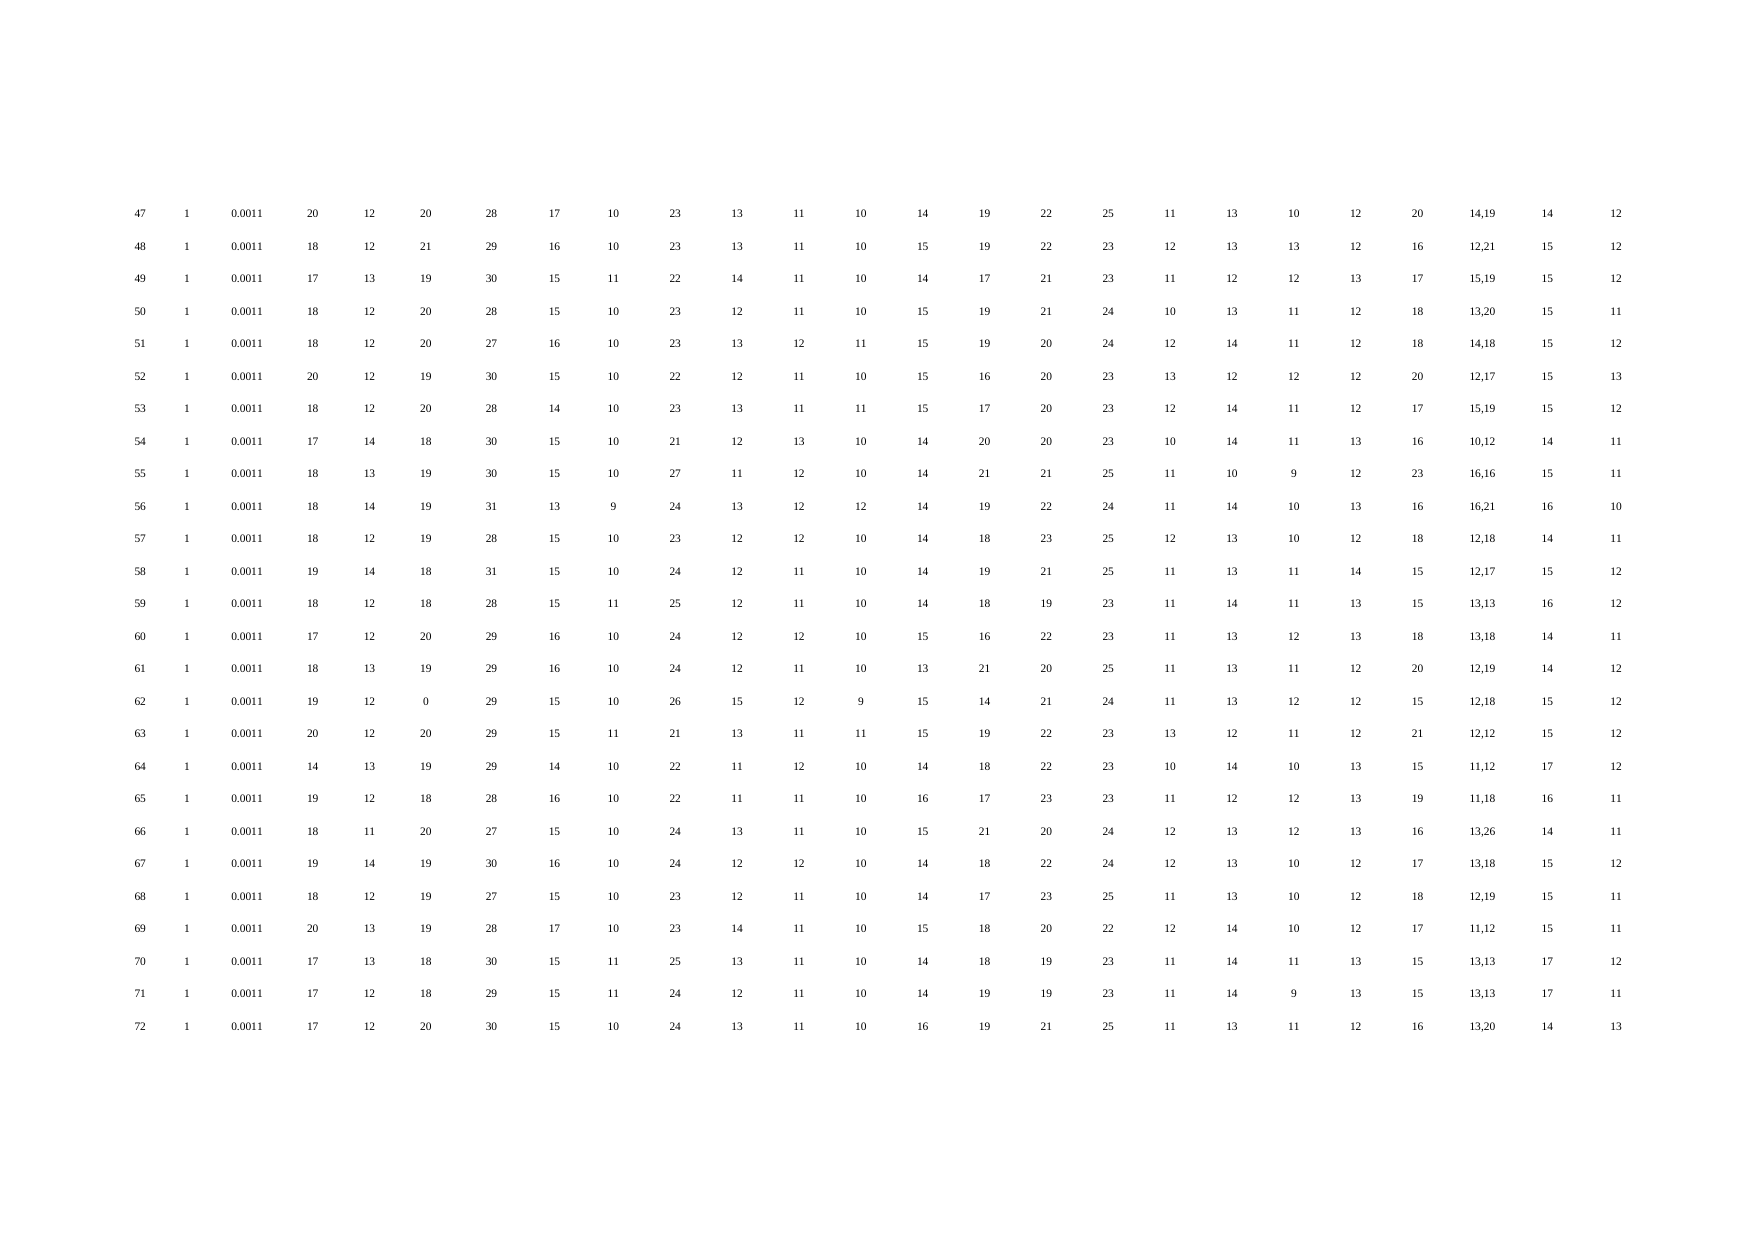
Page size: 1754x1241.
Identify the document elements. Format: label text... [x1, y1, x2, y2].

table_cell 14,19 [1448, 198, 1516, 230]
table_cell 24 [644, 620, 706, 653]
table_cell 0.0011 [212, 783, 282, 815]
table_cell 22 [644, 750, 706, 783]
table_cell 10 [1139, 425, 1201, 458]
table_cell 15 [1516, 263, 1578, 295]
table_cell 19 [282, 783, 343, 815]
table_cell 50 [118, 295, 162, 328]
table_cell 18 [395, 555, 457, 588]
table_cell 25 [1077, 880, 1139, 913]
table_cell 15 [526, 945, 582, 978]
table_cell 29 [457, 620, 526, 653]
table_cell 0.0011 [212, 198, 282, 230]
table_cell 13 [1201, 295, 1263, 328]
table_cell 16 [1386, 230, 1448, 263]
table_cell 14 [1516, 523, 1578, 555]
table_cell 10 [582, 685, 644, 718]
table_cell 21 [1386, 718, 1448, 750]
table_cell 25 [1077, 523, 1139, 555]
table_cell 15 [1516, 555, 1578, 588]
table_cell 11 [1139, 198, 1201, 230]
table_cell 13 [1325, 978, 1386, 1010]
table_cell 11 [1263, 295, 1324, 328]
table_cell 12,17 [1448, 555, 1516, 588]
table_cell 18 [282, 588, 343, 620]
table_cell 19 [1015, 945, 1077, 978]
table_cell 12 [1139, 328, 1201, 360]
table_cell 25 [644, 945, 706, 978]
table_cell 13 [1201, 523, 1263, 555]
table_cell 15 [526, 685, 582, 718]
table_cell 22 [1015, 230, 1077, 263]
table_cell 24 [644, 978, 706, 1010]
table_cell 12 [1139, 815, 1201, 848]
table_cell 15 [526, 555, 582, 588]
table_cell 14 [1201, 425, 1263, 458]
table_cell 11 [582, 588, 644, 620]
table_cell 25 [1077, 555, 1139, 588]
table_cell 0.0011 [212, 263, 282, 295]
table_cell 13 [706, 328, 768, 360]
table_cell 28 [457, 588, 526, 620]
table_cell 18 [282, 295, 343, 328]
table_cell 0.0011 [212, 685, 282, 718]
table_cell 23 [1015, 523, 1077, 555]
table_cell 13,13 [1448, 978, 1516, 1010]
table_cell 15 [892, 815, 953, 848]
table_cell 10 [1201, 458, 1263, 490]
table_cell 20 [1015, 815, 1077, 848]
table_cell 16 [526, 620, 582, 653]
table_cell 12 [706, 555, 768, 588]
table_cell 21 [1015, 1010, 1077, 1043]
table_cell 1 [162, 328, 212, 360]
table_cell 1 [162, 588, 212, 620]
table_cell 58 [118, 555, 162, 588]
table_cell 20 [1015, 360, 1077, 393]
table_cell 20 [1386, 360, 1448, 393]
table_cell 12 [1325, 1010, 1386, 1043]
table_cell 11 [706, 783, 768, 815]
table_cell 14 [344, 490, 395, 523]
table_cell 13 [344, 653, 395, 685]
table_cell 14 [344, 555, 395, 588]
table_cell 11 [768, 880, 830, 913]
table_cell 0.0011 [212, 620, 282, 653]
table_cell 17 [1386, 263, 1448, 295]
table_cell 0.0011 [212, 425, 282, 458]
table_cell 18 [282, 393, 343, 425]
table_cell 10 [582, 815, 644, 848]
table_cell 11 [582, 263, 644, 295]
table_cell 0 [395, 685, 457, 718]
table_cell 17 [1516, 945, 1578, 978]
table_cell 55 [118, 458, 162, 490]
table_cell 12 [768, 490, 830, 523]
table_cell 11 [582, 978, 644, 1010]
table_cell 10 [582, 360, 644, 393]
table_cell 16 [1516, 783, 1578, 815]
table_cell 49 [118, 263, 162, 295]
table_cell 22 [1015, 718, 1077, 750]
table_cell 18 [954, 945, 1015, 978]
table_cell 11 [1139, 620, 1201, 653]
table_cell 13 [892, 653, 953, 685]
table_cell 14 [892, 750, 953, 783]
table_cell 16 [526, 653, 582, 685]
table_cell 12 [1263, 815, 1324, 848]
table_cell 16 [892, 783, 953, 815]
table_cell 23 [1015, 783, 1077, 815]
table_cell 25 [1077, 458, 1139, 490]
table_cell 13 [1139, 718, 1201, 750]
table_cell 19 [954, 328, 1015, 360]
table_cell 11 [1139, 588, 1201, 620]
table_cell 23 [1077, 718, 1139, 750]
table_cell 15 [1516, 230, 1578, 263]
table_cell 10 [830, 653, 892, 685]
table_cell 17 [282, 945, 343, 978]
table_cell 0.0011 [212, 1010, 282, 1043]
table_cell 60 [118, 620, 162, 653]
table_cell 11 [1263, 393, 1324, 425]
table_cell 11 [768, 945, 830, 978]
table_cell 12 [344, 328, 395, 360]
table_cell 1 [162, 945, 212, 978]
table_cell 11 [1139, 1010, 1201, 1043]
table_cell 12 [1578, 653, 1654, 685]
table_cell 14 [892, 458, 953, 490]
table_cell 59 [118, 588, 162, 620]
table_cell 15 [1516, 295, 1578, 328]
table_cell 11 [768, 295, 830, 328]
table_cell 21 [395, 230, 457, 263]
table_cell 12 [768, 848, 830, 880]
table_cell 12 [1578, 945, 1654, 978]
table_cell 15 [706, 685, 768, 718]
table_cell 14 [892, 945, 953, 978]
table_cell 13,26 [1448, 815, 1516, 848]
table_cell 1 [162, 555, 212, 588]
table_cell 18 [1386, 880, 1448, 913]
table_cell 17 [282, 425, 343, 458]
table_cell 21 [954, 815, 1015, 848]
table_cell 15 [892, 718, 953, 750]
table_cell 12 [768, 685, 830, 718]
table_cell 13 [1201, 880, 1263, 913]
table_cell 18 [282, 880, 343, 913]
table_cell 23 [1077, 425, 1139, 458]
table_cell 10 [1139, 750, 1201, 783]
table_cell 24 [1077, 815, 1139, 848]
table_cell 11 [706, 458, 768, 490]
table_cell 13 [344, 458, 395, 490]
table_cell 0.0011 [212, 295, 282, 328]
table_cell 11 [1139, 653, 1201, 685]
table_cell 14 [1201, 490, 1263, 523]
table_cell 15 [892, 913, 953, 945]
table_cell 13 [706, 490, 768, 523]
table_cell 13 [526, 490, 582, 523]
table_cell 11 [1139, 945, 1201, 978]
table_cell 19 [395, 913, 457, 945]
table_cell 19 [954, 490, 1015, 523]
table_cell 12 [1578, 393, 1654, 425]
table_cell 18 [282, 490, 343, 523]
table_cell 12,21 [1448, 230, 1516, 263]
table_cell 15 [526, 815, 582, 848]
table_cell 23 [644, 295, 706, 328]
table_cell 30 [457, 425, 526, 458]
table_cell 25 [644, 588, 706, 620]
table_cell 10 [582, 523, 644, 555]
table_cell 12,12 [1448, 718, 1516, 750]
table_cell 14,18 [1448, 328, 1516, 360]
table_cell 21 [1015, 458, 1077, 490]
table_cell 10 [830, 750, 892, 783]
table_cell 12 [1325, 913, 1386, 945]
table_cell 14 [892, 978, 953, 1010]
table_cell 1 [162, 360, 212, 393]
table_cell 23 [1077, 945, 1139, 978]
table_cell 0.0011 [212, 978, 282, 1010]
table_cell 1 [162, 230, 212, 263]
table_cell 23 [1077, 360, 1139, 393]
table_cell 19 [954, 718, 1015, 750]
table_cell 12 [1325, 458, 1386, 490]
table_cell 14 [1516, 653, 1578, 685]
table_cell 28 [457, 393, 526, 425]
table_cell 16 [954, 360, 1015, 393]
table_cell 23 [644, 393, 706, 425]
table_cell 10 [830, 523, 892, 555]
table_cell 19 [954, 978, 1015, 1010]
table_cell 18 [1386, 523, 1448, 555]
table_cell 14 [892, 848, 953, 880]
table_cell 14 [1201, 588, 1263, 620]
table_cell 22 [1077, 913, 1139, 945]
table_cell 19 [954, 230, 1015, 263]
table_cell 11 [1578, 295, 1654, 328]
table_cell 15 [526, 425, 582, 458]
table_cell 20 [395, 328, 457, 360]
table_cell 11 [1139, 490, 1201, 523]
table_cell 23 [1077, 393, 1139, 425]
table_cell 15 [1386, 588, 1448, 620]
table_cell 20 [395, 815, 457, 848]
table_cell 12 [1578, 848, 1654, 880]
table_cell 29 [457, 685, 526, 718]
table_cell 12 [1139, 913, 1201, 945]
table_cell 10 [830, 458, 892, 490]
table_cell 10 [582, 555, 644, 588]
table_cell 10 [1263, 198, 1324, 230]
table_cell 12 [706, 848, 768, 880]
table_cell 12 [1139, 230, 1201, 263]
table_cell 1 [162, 263, 212, 295]
table_cell 10 [830, 295, 892, 328]
table_cell 62 [118, 685, 162, 718]
table_cell 17 [1386, 848, 1448, 880]
table_cell 24 [644, 1010, 706, 1043]
table_cell 18 [954, 588, 1015, 620]
table_cell 12 [1578, 198, 1654, 230]
table_cell 16 [954, 620, 1015, 653]
table_cell 25 [1077, 653, 1139, 685]
table_cell 19 [282, 555, 343, 588]
table_cell 24 [644, 490, 706, 523]
table_cell 30 [457, 1010, 526, 1043]
table_cell 12 [344, 718, 395, 750]
table_cell 13 [1201, 653, 1263, 685]
table_cell 53 [118, 393, 162, 425]
table_cell 30 [457, 263, 526, 295]
table_cell 12 [344, 523, 395, 555]
table_cell 20 [1015, 913, 1077, 945]
table_cell 13 [768, 425, 830, 458]
table_cell 23 [1077, 750, 1139, 783]
table_cell 47 [118, 198, 162, 230]
table_cell 28 [457, 295, 526, 328]
table_cell 20 [395, 718, 457, 750]
table_cell 0.0011 [212, 555, 282, 588]
table_cell 15 [892, 685, 953, 718]
table_cell 13 [1139, 360, 1201, 393]
table_cell 12 [706, 653, 768, 685]
table_cell 15 [1386, 978, 1448, 1010]
table_cell 11 [1263, 555, 1324, 588]
table_cell 14 [1516, 815, 1578, 848]
table_cell 15 [1516, 685, 1578, 718]
table_cell 23 [1077, 588, 1139, 620]
table_cell 0.0011 [212, 653, 282, 685]
table_cell 24 [1077, 295, 1139, 328]
table_cell 20 [1015, 425, 1077, 458]
table_cell 12 [1325, 685, 1386, 718]
table_cell 17 [954, 880, 1015, 913]
table_cell 12 [706, 978, 768, 1010]
table_cell 31 [457, 490, 526, 523]
table_cell 15 [1516, 913, 1578, 945]
table_cell 12 [1263, 620, 1324, 653]
table_cell 20 [282, 360, 343, 393]
table_cell 17 [282, 620, 343, 653]
table_cell 18 [282, 815, 343, 848]
table_cell 13 [1201, 230, 1263, 263]
table_cell 23 [644, 523, 706, 555]
table_cell 31 [457, 555, 526, 588]
table_cell 11 [1139, 458, 1201, 490]
table_cell 11 [768, 718, 830, 750]
table_cell 13,20 [1448, 1010, 1516, 1043]
table_cell 14 [282, 750, 343, 783]
table_cell 13 [1263, 230, 1324, 263]
table_cell 15 [526, 880, 582, 913]
table_cell 15 [1386, 555, 1448, 588]
table_cell 14 [1201, 945, 1263, 978]
table_cell 10 [582, 653, 644, 685]
table_cell 10 [830, 1010, 892, 1043]
table_cell 61 [118, 653, 162, 685]
table_cell 30 [457, 945, 526, 978]
table_cell 10 [830, 555, 892, 588]
table_cell 15 [526, 523, 582, 555]
table_cell 18 [282, 523, 343, 555]
table_cell 16,21 [1448, 490, 1516, 523]
table_cell 12,18 [1448, 523, 1516, 555]
table_cell 1 [162, 1010, 212, 1043]
table_cell 11 [1263, 328, 1324, 360]
table_cell 13 [1201, 685, 1263, 718]
table_cell 18 [954, 848, 1015, 880]
table_cell 14 [1201, 913, 1263, 945]
table_cell 13 [1578, 1010, 1654, 1043]
table_cell 13 [1325, 783, 1386, 815]
table_cell 12 [768, 458, 830, 490]
table_cell 23 [1077, 978, 1139, 1010]
table_cell 12 [1578, 685, 1654, 718]
table_cell 23 [1077, 263, 1139, 295]
table_cell 10 [582, 425, 644, 458]
table_cell 12 [706, 523, 768, 555]
table_cell 10 [830, 978, 892, 1010]
table_cell 10 [582, 198, 644, 230]
table_cell 19 [395, 523, 457, 555]
table_cell 10 [582, 750, 644, 783]
table_cell 9 [830, 685, 892, 718]
table_cell 27 [457, 880, 526, 913]
table_cell 71 [118, 978, 162, 1010]
table_cell 18 [395, 783, 457, 815]
table_cell 22 [1015, 848, 1077, 880]
table_cell 19 [395, 490, 457, 523]
table_cell 12 [344, 685, 395, 718]
table_cell 23 [1077, 620, 1139, 653]
table_cell 13 [1201, 1010, 1263, 1043]
table_cell 11 [1578, 458, 1654, 490]
table_cell 9 [1263, 978, 1324, 1010]
table_cell 12 [1325, 230, 1386, 263]
table_cell 1 [162, 198, 212, 230]
table_cell 18 [395, 945, 457, 978]
table_cell 10 [582, 295, 644, 328]
table_cell 68 [118, 880, 162, 913]
table_cell 12 [1325, 198, 1386, 230]
table_cell 0.0011 [212, 815, 282, 848]
table_cell 12 [768, 328, 830, 360]
table_cell 19 [954, 1010, 1015, 1043]
table_cell 12 [1325, 718, 1386, 750]
table_cell 70 [118, 945, 162, 978]
table_cell 12 [344, 230, 395, 263]
table_cell 13 [706, 815, 768, 848]
table_cell 28 [457, 523, 526, 555]
table_cell 15 [1516, 458, 1578, 490]
table_cell 12 [1139, 523, 1201, 555]
table_cell 12 [1578, 328, 1654, 360]
table_cell 56 [118, 490, 162, 523]
table_cell 13 [1201, 815, 1263, 848]
table_cell 13 [706, 718, 768, 750]
table_cell 10 [582, 848, 644, 880]
table_cell 13 [1325, 588, 1386, 620]
table_cell 10 [830, 198, 892, 230]
table_cell 13 [706, 945, 768, 978]
table_cell 20 [395, 393, 457, 425]
table_cell 19 [954, 555, 1015, 588]
table_cell 17 [954, 783, 1015, 815]
table_cell 14 [706, 913, 768, 945]
table_cell 16 [1516, 588, 1578, 620]
table_cell 15 [892, 620, 953, 653]
table_cell 16 [892, 1010, 953, 1043]
table_cell 14 [954, 685, 1015, 718]
table_cell 21 [644, 718, 706, 750]
table_cell 12 [706, 588, 768, 620]
table_cell 18 [1386, 295, 1448, 328]
table_cell 12 [1201, 263, 1263, 295]
table_cell 15 [1516, 360, 1578, 393]
table_cell 10 [1263, 848, 1324, 880]
table_cell 9 [1263, 458, 1324, 490]
table_cell 30 [457, 360, 526, 393]
table_cell 12 [1578, 555, 1654, 588]
table_cell 14 [892, 588, 953, 620]
table_cell 0.0011 [212, 523, 282, 555]
table_cell 21 [954, 653, 1015, 685]
table_cell 10 [830, 815, 892, 848]
table_cell 1 [162, 393, 212, 425]
table_cell 17 [526, 913, 582, 945]
table_cell 10 [830, 425, 892, 458]
table_cell 1 [162, 523, 212, 555]
table_cell 12 [706, 880, 768, 913]
table_cell 11,12 [1448, 750, 1516, 783]
table_cell 14 [892, 523, 953, 555]
table_cell 15 [1516, 328, 1578, 360]
table_cell 13 [1201, 198, 1263, 230]
table_cell 13 [1325, 620, 1386, 653]
table_cell 18 [1386, 328, 1448, 360]
table_cell 25 [1077, 198, 1139, 230]
table_cell 18 [1386, 620, 1448, 653]
table_cell 11 [1578, 880, 1654, 913]
table_cell 14 [892, 425, 953, 458]
table_cell 22 [644, 783, 706, 815]
table_cell 15,19 [1448, 263, 1516, 295]
table_cell 11 [830, 328, 892, 360]
table_cell 10 [830, 848, 892, 880]
table_cell 22 [644, 263, 706, 295]
table_cell 23 [644, 880, 706, 913]
table_cell 0.0011 [212, 880, 282, 913]
table_cell 23 [644, 198, 706, 230]
table_cell 12,19 [1448, 653, 1516, 685]
table_cell 27 [457, 328, 526, 360]
table_cell 12 [344, 978, 395, 1010]
table_cell 15 [892, 230, 953, 263]
table_cell 12 [768, 523, 830, 555]
table_cell 14 [706, 263, 768, 295]
table_cell 15 [892, 360, 953, 393]
table_cell 12 [344, 783, 395, 815]
table_cell 1 [162, 913, 212, 945]
table_cell 11 [1578, 523, 1654, 555]
table_cell 12 [1325, 880, 1386, 913]
table_cell 11 [1263, 718, 1324, 750]
table_cell 20 [395, 198, 457, 230]
table_cell 17 [282, 1010, 343, 1043]
table_cell 11 [768, 653, 830, 685]
table_cell 10 [830, 880, 892, 913]
table_cell 10 [582, 913, 644, 945]
table_cell 11 [1139, 880, 1201, 913]
table_cell 11 [1578, 620, 1654, 653]
table_cell 19 [1015, 588, 1077, 620]
table_cell 11 [768, 393, 830, 425]
table_cell 21 [644, 425, 706, 458]
table_cell 12 [1201, 718, 1263, 750]
table_cell 18 [954, 750, 1015, 783]
table_cell 11 [768, 1010, 830, 1043]
table_cell 18 [954, 523, 1015, 555]
table_cell 19 [395, 880, 457, 913]
table_cell 12 [344, 295, 395, 328]
table_cell 22 [1015, 620, 1077, 653]
table_cell 24 [644, 848, 706, 880]
table_cell 16 [526, 230, 582, 263]
table_cell 0.0011 [212, 945, 282, 978]
table_cell 12 [1578, 750, 1654, 783]
table_cell 16 [526, 328, 582, 360]
table_cell 11 [1139, 263, 1201, 295]
table_cell 21 [1015, 295, 1077, 328]
table_cell 11 [1578, 783, 1654, 815]
table_cell 17 [1386, 393, 1448, 425]
table_cell 18 [395, 978, 457, 1010]
table_cell 64 [118, 750, 162, 783]
table_cell 12,17 [1448, 360, 1516, 393]
table_cell 12 [706, 295, 768, 328]
table_cell 19 [954, 295, 1015, 328]
table_cell 10 [1263, 750, 1324, 783]
table_cell 12 [1139, 393, 1201, 425]
table_cell 16 [1386, 490, 1448, 523]
table_cell 1 [162, 653, 212, 685]
table_cell 20 [282, 913, 343, 945]
table_cell 13 [344, 945, 395, 978]
table_cell 23 [644, 230, 706, 263]
table_cell 20 [954, 425, 1015, 458]
table_cell 22 [1015, 490, 1077, 523]
table_cell 29 [457, 230, 526, 263]
table_cell 16 [1516, 490, 1578, 523]
table_cell 10 [1263, 490, 1324, 523]
table_cell 12 [1325, 393, 1386, 425]
table_cell 18 [282, 328, 343, 360]
table_cell 28 [457, 783, 526, 815]
table_cell 12,19 [1448, 880, 1516, 913]
table_cell 27 [457, 815, 526, 848]
table_cell 0.0011 [212, 490, 282, 523]
table_cell 14 [526, 393, 582, 425]
table_cell 15 [526, 978, 582, 1010]
table_cell 14 [1516, 198, 1578, 230]
table_cell 10 [582, 393, 644, 425]
table_cell 12 [706, 360, 768, 393]
table_cell 14 [1516, 620, 1578, 653]
table_cell 67 [118, 848, 162, 880]
table_cell 18 [282, 230, 343, 263]
table_cell 15 [1516, 393, 1578, 425]
table_cell 1 [162, 295, 212, 328]
table_cell 21 [1015, 685, 1077, 718]
table_cell 11 [830, 393, 892, 425]
table_cell 14 [892, 198, 953, 230]
table_cell 21 [1015, 263, 1077, 295]
table_cell 11,18 [1448, 783, 1516, 815]
table_cell 1 [162, 620, 212, 653]
table_cell 10 [830, 263, 892, 295]
table_cell 13,18 [1448, 620, 1516, 653]
table_cell 1 [162, 490, 212, 523]
table_cell 11 [1578, 913, 1654, 945]
table_cell 30 [457, 458, 526, 490]
table_cell 14 [892, 555, 953, 588]
table_cell 12 [344, 360, 395, 393]
table_cell 16 [526, 783, 582, 815]
table_cell 21 [954, 458, 1015, 490]
table_cell 15 [1386, 750, 1448, 783]
table_cell 15 [1516, 848, 1578, 880]
table_cell 19 [395, 653, 457, 685]
table_cell 12 [1325, 360, 1386, 393]
table_cell 10 [830, 620, 892, 653]
table_cell 10 [582, 620, 644, 653]
table_cell 72 [118, 1010, 162, 1043]
table_cell 12 [1263, 783, 1324, 815]
table_cell 12 [1263, 263, 1324, 295]
table_cell 12 [1263, 360, 1324, 393]
table_cell 14 [526, 750, 582, 783]
table_cell 14 [1325, 555, 1386, 588]
table_cell 13 [1201, 555, 1263, 588]
table_cell 1 [162, 750, 212, 783]
table_cell 19 [395, 263, 457, 295]
table_cell 14 [344, 425, 395, 458]
table_cell 24 [1077, 848, 1139, 880]
table_cell 29 [457, 750, 526, 783]
table_cell 10 [582, 1010, 644, 1043]
table_cell 13,13 [1448, 945, 1516, 978]
table_cell 1 [162, 978, 212, 1010]
table_cell 21 [1015, 555, 1077, 588]
table_cell 16 [1386, 1010, 1448, 1043]
table_cell 16,16 [1448, 458, 1516, 490]
table_cell 1 [162, 815, 212, 848]
table_cell 15 [526, 588, 582, 620]
table_cell 10 [582, 783, 644, 815]
table_cell 1 [162, 848, 212, 880]
table_cell 11 [1139, 555, 1201, 588]
table_cell 15 [1516, 718, 1578, 750]
table_cell 18 [954, 913, 1015, 945]
table_cell 1 [162, 425, 212, 458]
table_cell 1 [162, 718, 212, 750]
table_cell 10 [830, 783, 892, 815]
table_cell 11 [768, 555, 830, 588]
table_cell 48 [118, 230, 162, 263]
table_cell 17 [1516, 750, 1578, 783]
table_cell 13 [1201, 848, 1263, 880]
table_cell 12 [1201, 360, 1263, 393]
table_cell 15 [526, 263, 582, 295]
table_cell 12 [344, 620, 395, 653]
table_cell 11 [768, 913, 830, 945]
table_cell 10 [582, 458, 644, 490]
table_cell 11 [768, 198, 830, 230]
table_cell 13 [706, 1010, 768, 1043]
table_cell 12,18 [1448, 685, 1516, 718]
table_cell 14 [892, 490, 953, 523]
table_cell 12 [768, 750, 830, 783]
table_cell 20 [1386, 653, 1448, 685]
table_cell 10 [830, 360, 892, 393]
table_cell 0.0011 [212, 328, 282, 360]
table_cell 19 [395, 750, 457, 783]
table_cell 10 [830, 230, 892, 263]
table_cell 1 [162, 458, 212, 490]
table_cell 15 [1516, 880, 1578, 913]
table_cell 10 [1578, 490, 1654, 523]
table_cell 17 [282, 263, 343, 295]
table_cell 12 [1325, 653, 1386, 685]
table_cell 23 [1077, 783, 1139, 815]
table_cell 25 [1077, 1010, 1139, 1043]
table_cell 13 [706, 230, 768, 263]
table_cell 51 [118, 328, 162, 360]
table_cell 15 [526, 1010, 582, 1043]
table_cell 11 [344, 815, 395, 848]
table_cell 15 [526, 295, 582, 328]
table_cell 0.0011 [212, 848, 282, 880]
table_cell 23 [1015, 880, 1077, 913]
table_cell 12 [344, 393, 395, 425]
table_cell 15 [892, 328, 953, 360]
table_cell 11 [768, 783, 830, 815]
table_cell 14 [344, 848, 395, 880]
table_cell 12 [1325, 328, 1386, 360]
table_cell 16 [1386, 815, 1448, 848]
table_cell 24 [1077, 490, 1139, 523]
table_cell 1 [162, 880, 212, 913]
table_cell 15 [526, 360, 582, 393]
table_cell 0.0011 [212, 750, 282, 783]
table_cell 17 [526, 198, 582, 230]
table_cell 11 [1263, 653, 1324, 685]
table_cell 22 [644, 360, 706, 393]
table_cell 11 [1263, 588, 1324, 620]
table_cell 12 [344, 880, 395, 913]
table_cell 13 [1325, 945, 1386, 978]
table_cell 20 [282, 718, 343, 750]
table_cell 18 [282, 653, 343, 685]
table_cell 10 [830, 945, 892, 978]
table_cell 19 [282, 848, 343, 880]
table_cell 17 [1386, 913, 1448, 945]
table_cell 20 [1015, 393, 1077, 425]
table_cell 15 [892, 295, 953, 328]
table_cell 18 [395, 425, 457, 458]
table_cell 13 [344, 263, 395, 295]
table_cell 22 [1015, 198, 1077, 230]
table_cell 10 [582, 880, 644, 913]
table_cell 11,12 [1448, 913, 1516, 945]
table_cell 23 [644, 913, 706, 945]
table_cell 18 [282, 458, 343, 490]
table_cell 14 [892, 880, 953, 913]
table_cell 11 [1578, 425, 1654, 458]
table_cell 17 [1516, 978, 1578, 1010]
table_cell 1 [162, 685, 212, 718]
table_cell 15 [526, 718, 582, 750]
table_cell 29 [457, 718, 526, 750]
table_cell 15 [1386, 945, 1448, 978]
table_cell 13,13 [1448, 588, 1516, 620]
table_cell 14 [1516, 425, 1578, 458]
table_cell 0.0011 [212, 718, 282, 750]
table_cell 15 [526, 458, 582, 490]
table_cell 10 [582, 230, 644, 263]
table_cell 24 [644, 653, 706, 685]
table_cell 12 [1263, 685, 1324, 718]
table_cell 12 [1201, 783, 1263, 815]
table_cell 12 [344, 1010, 395, 1043]
table_cell 0.0011 [212, 458, 282, 490]
table_cell 11 [768, 588, 830, 620]
table_cell 12 [768, 620, 830, 653]
table_cell 0.0011 [212, 230, 282, 263]
table_cell 14 [1516, 1010, 1578, 1043]
table_cell 15 [892, 393, 953, 425]
table_cell 15 [1386, 685, 1448, 718]
table_cell 12 [1325, 848, 1386, 880]
table_cell 11 [768, 360, 830, 393]
table_cell 22 [1015, 750, 1077, 783]
table_cell 20 [282, 198, 343, 230]
table_cell 20 [1386, 198, 1448, 230]
table_cell 0.0011 [212, 360, 282, 393]
table_cell 69 [118, 913, 162, 945]
table_cell 29 [457, 978, 526, 1010]
table_cell 14 [1201, 393, 1263, 425]
table_cell 13 [1325, 263, 1386, 295]
table_cell 10 [1263, 880, 1324, 913]
table_cell 12 [706, 620, 768, 653]
table_cell 13 [1325, 750, 1386, 783]
table_cell 0.0011 [212, 393, 282, 425]
table_cell 12 [706, 425, 768, 458]
table_cell 30 [457, 848, 526, 880]
table_cell 12 [1325, 523, 1386, 555]
table_cell 0.0011 [212, 913, 282, 945]
table_cell 11 [1139, 685, 1201, 718]
table_cell 20 [1015, 653, 1077, 685]
table_cell 11 [582, 945, 644, 978]
table_cell 12 [1578, 718, 1654, 750]
table_cell 13 [1325, 425, 1386, 458]
table_cell 13,18 [1448, 848, 1516, 880]
table_cell 20 [1015, 328, 1077, 360]
table_cell 13 [344, 750, 395, 783]
table_cell 13 [706, 198, 768, 230]
table_cell 27 [644, 458, 706, 490]
table_cell 11 [1263, 425, 1324, 458]
table_cell 23 [644, 328, 706, 360]
table_cell 11 [1139, 978, 1201, 1010]
table_cell 12 [1325, 295, 1386, 328]
table_cell 24 [1077, 685, 1139, 718]
table_cell 14 [1201, 978, 1263, 1010]
table_cell 11 [1139, 783, 1201, 815]
table_cell 63 [118, 718, 162, 750]
table_cell 13 [344, 913, 395, 945]
table_cell 12 [1578, 263, 1654, 295]
table_cell 16 [1386, 425, 1448, 458]
table_cell 28 [457, 198, 526, 230]
table_cell 19 [395, 360, 457, 393]
table_cell 57 [118, 523, 162, 555]
table_cell 12 [344, 198, 395, 230]
table_cell 23 [1386, 458, 1448, 490]
table_cell 24 [644, 815, 706, 848]
table_cell 12 [1578, 588, 1654, 620]
table_cell 11 [1263, 945, 1324, 978]
table_cell 26 [644, 685, 706, 718]
table_cell 23 [1077, 230, 1139, 263]
table_cell 12 [1578, 230, 1654, 263]
table_cell 13,20 [1448, 295, 1516, 328]
table_cell 15,19 [1448, 393, 1516, 425]
table_cell 20 [395, 620, 457, 653]
table_cell 20 [395, 295, 457, 328]
table_cell 24 [644, 555, 706, 588]
table_cell 19 [954, 198, 1015, 230]
table_cell 1 [162, 783, 212, 815]
table_cell 10 [830, 913, 892, 945]
table_cell 12 [830, 490, 892, 523]
table_cell 24 [1077, 328, 1139, 360]
table_cell 12 [344, 588, 395, 620]
table_cell 19 [395, 848, 457, 880]
table_cell 11 [768, 978, 830, 1010]
table_cell 54 [118, 425, 162, 458]
table_cell 52 [118, 360, 162, 393]
table_cell 28 [457, 913, 526, 945]
table_cell 10 [830, 588, 892, 620]
table_cell 19 [1015, 978, 1077, 1010]
table_cell 19 [1386, 783, 1448, 815]
table_cell 18 [395, 588, 457, 620]
table_cell 11 [1578, 978, 1654, 1010]
table_cell 10 [1263, 913, 1324, 945]
table_cell 14 [892, 263, 953, 295]
table_cell 14 [1201, 750, 1263, 783]
table_cell 10 [1139, 295, 1201, 328]
table_cell 10,12 [1448, 425, 1516, 458]
table_cell 66 [118, 815, 162, 848]
table_cell 14 [1201, 328, 1263, 360]
table_cell 9 [582, 490, 644, 523]
table_cell 17 [954, 263, 1015, 295]
table_cell 12 [1139, 848, 1201, 880]
table_cell 13 [1325, 815, 1386, 848]
table_cell 17 [282, 978, 343, 1010]
table_cell 16 [526, 848, 582, 880]
table_cell 11 [582, 718, 644, 750]
table_cell 11 [768, 230, 830, 263]
table_cell 11 [1263, 1010, 1324, 1043]
table_cell 11 [706, 750, 768, 783]
table_cell 19 [395, 458, 457, 490]
table_cell 11 [768, 815, 830, 848]
table_cell 13 [1325, 490, 1386, 523]
table_cell 10 [582, 328, 644, 360]
table_cell 10 [1263, 523, 1324, 555]
table_cell 11 [1578, 815, 1654, 848]
table_cell 11 [768, 263, 830, 295]
table_cell 19 [282, 685, 343, 718]
table_cell 13 [1578, 360, 1654, 393]
table_cell 17 [954, 393, 1015, 425]
table_cell 13 [706, 393, 768, 425]
table_cell 11 [830, 718, 892, 750]
table_cell 20 [395, 1010, 457, 1043]
table_cell 13 [1201, 620, 1263, 653]
table_cell 29 [457, 653, 526, 685]
table_cell 65 [118, 783, 162, 815]
table_cell 0.0011 [212, 588, 282, 620]
